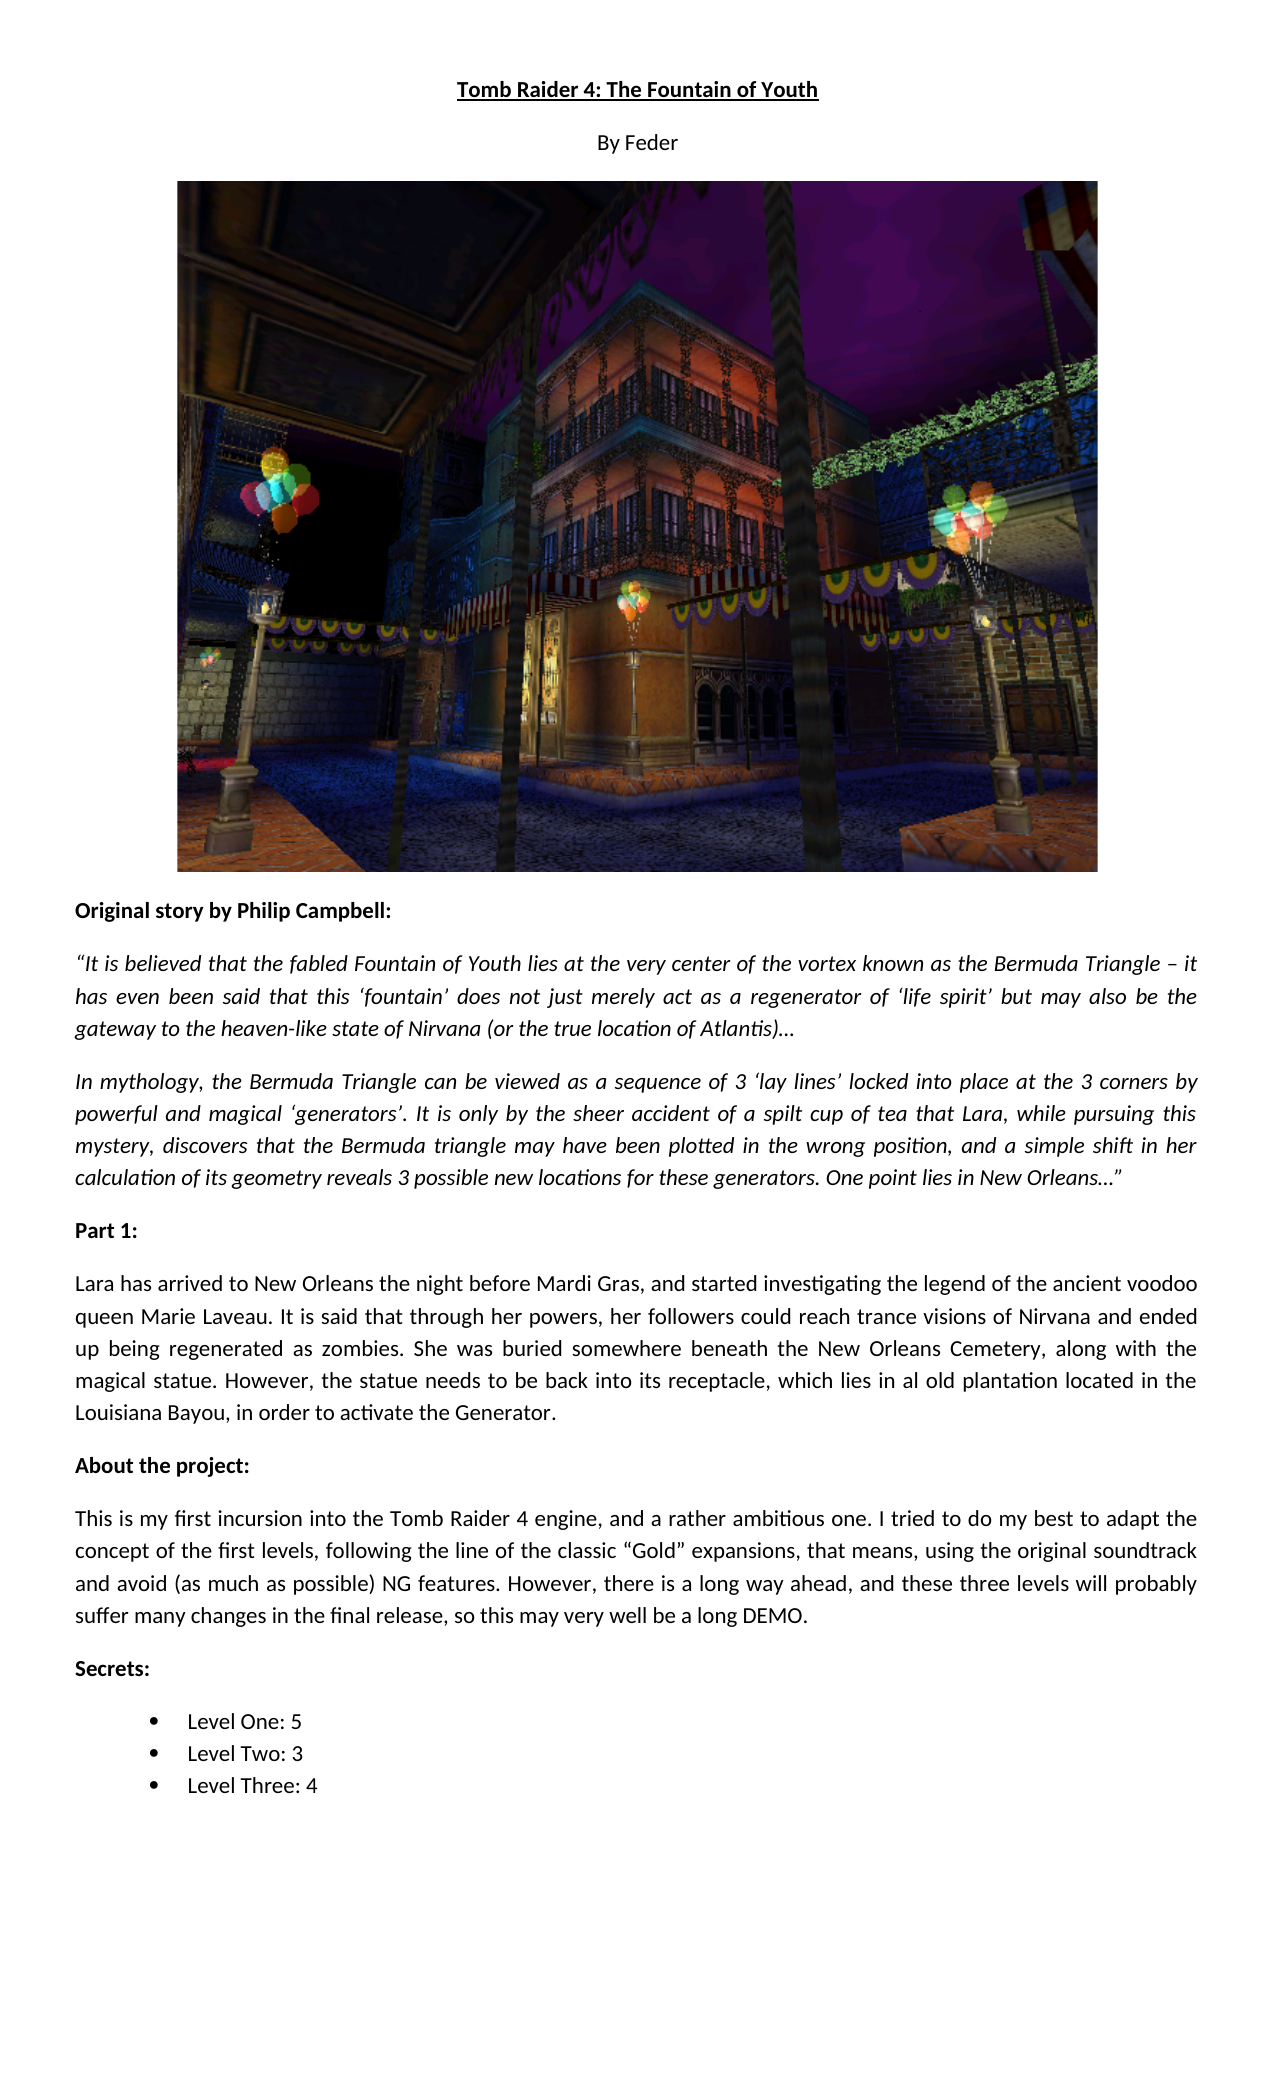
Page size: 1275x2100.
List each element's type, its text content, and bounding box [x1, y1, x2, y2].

text In mythology, the Bermuda Triangle can be viewed as a sequence of 3 ‘lay lines’ locked into place at the 3 corners by powerful and magical ‘generators’. It is only by the sheer accident of a spilt cup of tea that Lara, while pursuing this mystery, discovers that the Bermuda triangle may have been plotted in the wrong position, and a simple shift in her calculation of its geometry reveals 3 possible new locations for these generators. One point lies in New Orleans…” [75, 1067, 1200, 1192]
text Original story by Philip Campbell: [75, 897, 1200, 924]
text This is my first incursion into the Tomb Raider 4 engine, and a rather ambitious one. I tried to do my best to adapt the concept of the first levels, following the line of the classic “Gold” expansions, that means, using the original soundtrack and avoid (as much as possible) NG features. However, there is a long way ahead, and these three levels will probably suffer many changes in the final release, so this may very well be a long DEMO. [75, 1504, 1200, 1629]
text Tomb Raider 4: The Fountain of Youth [75, 75, 1200, 103]
text Part 1: [75, 1217, 1200, 1244]
list Level One: 5 [150, 1707, 1200, 1735]
list Level Two: 3 [150, 1739, 1200, 1767]
text Secrets: [75, 1654, 1200, 1682]
picture [177, 181, 1098, 872]
text “It is believed that the fabled Fountain of Youth lies at the very center of the vortex known as the Bermuda Triangle – it has even been said that this ‘fountain’ does not just merely act as a regenerator of ‘life spirit’ but may also be the gateway to the heaven-like state of Nirvana (or the true location of Atlantis)… [75, 949, 1200, 1042]
text About the project: [75, 1451, 1200, 1479]
list Level Three: 4 [150, 1771, 1200, 1799]
text Lara has arrived to New Orleans the night before Mardi Gras, and started investigating the legend of the ancient voodoo queen Marie Laveau. It is said that through her powers, her followers could reach trance visions of Nirvana and ended up being regenerated as zombies. She was buried somewhere beneath the New Orleans Cemetery, along with the magical statue. However, the statue needs to be back into its receptacle, which lies in al old plantation located in the Louisiana Bayou, in order to activate the Generator. [75, 1269, 1200, 1426]
text By Feder [75, 128, 1200, 156]
